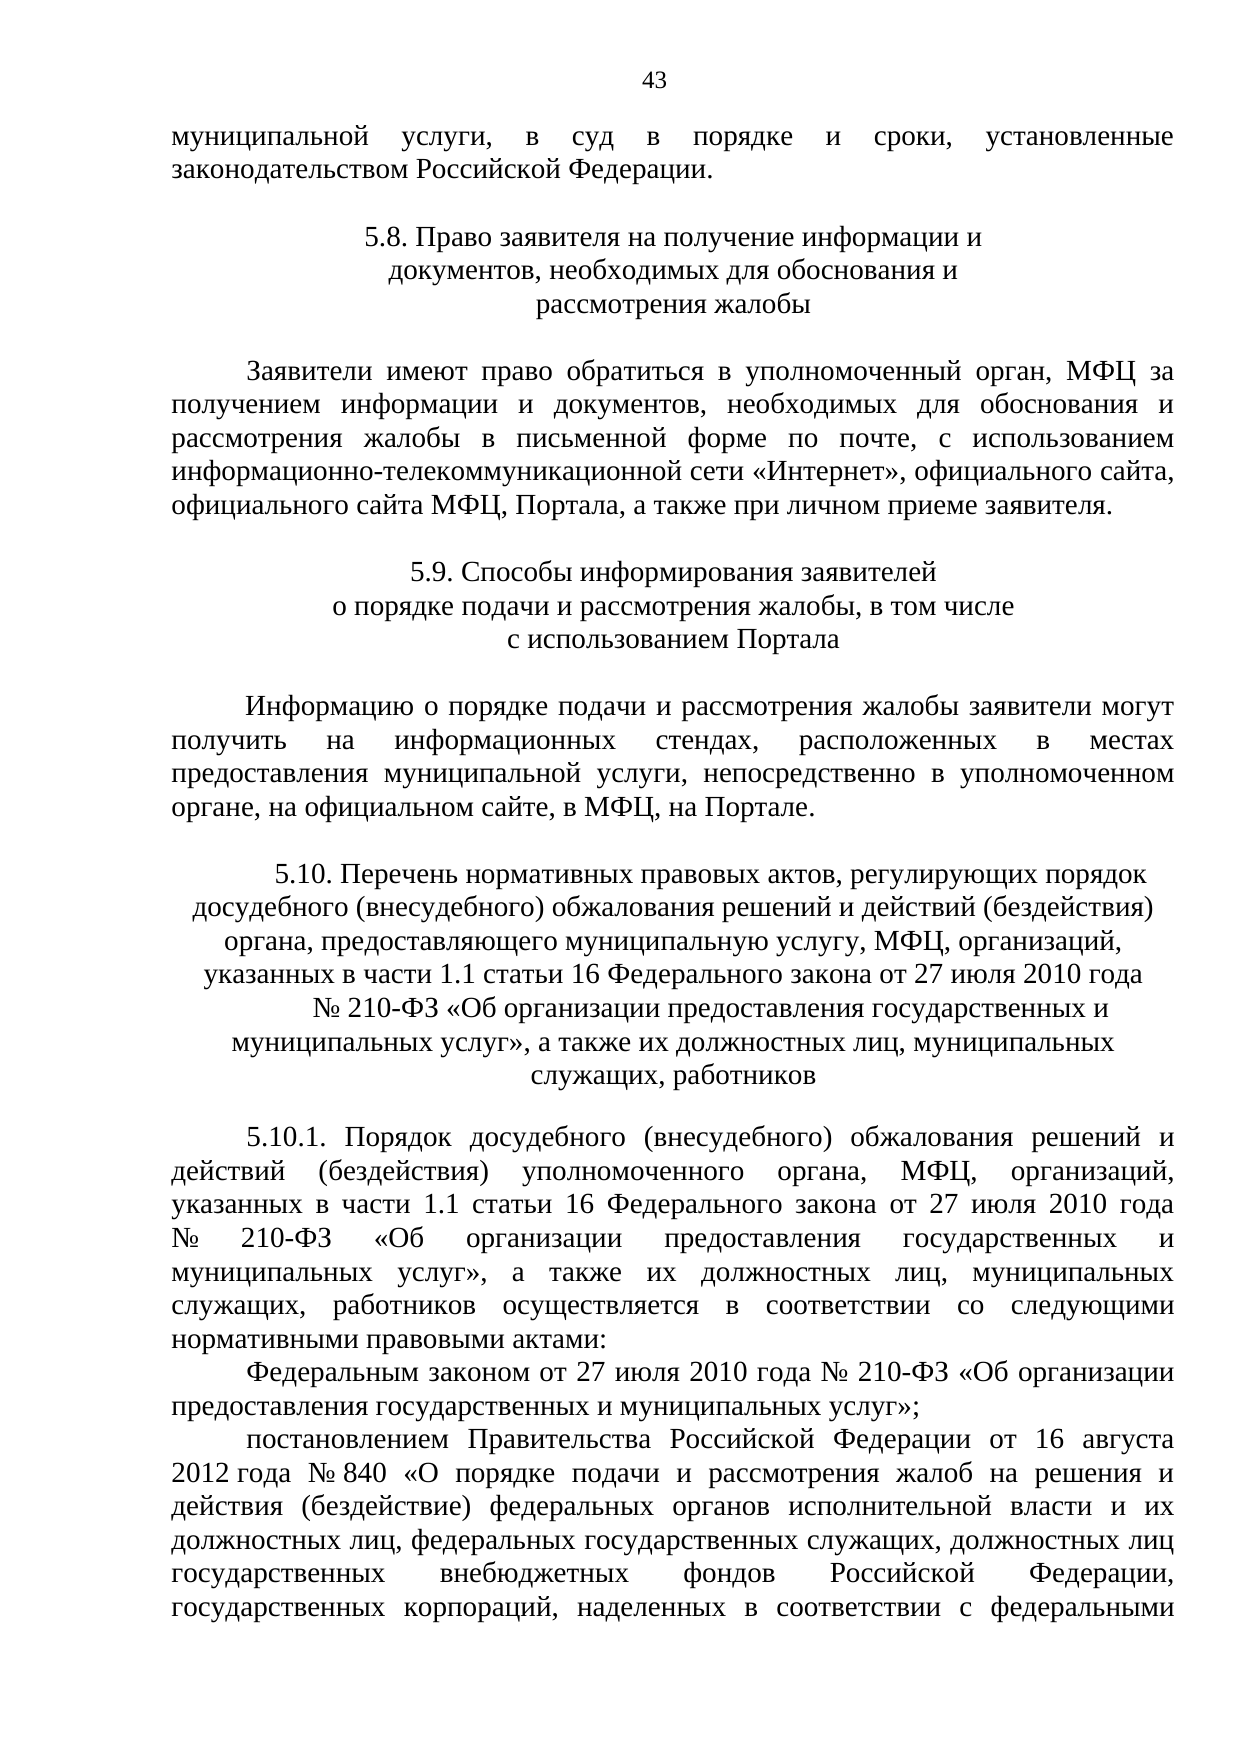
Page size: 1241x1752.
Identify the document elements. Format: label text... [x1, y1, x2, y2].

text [171, 1421, 1175, 1623]
text о порядке подачи и рассмотрения жалобы, в том числе [171, 588, 1175, 621]
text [171, 118, 1175, 185]
text 5.8. Право заявителя на получение информации и [171, 219, 1175, 252]
text Заявители имеют право обратиться в уполномоченный орган, МФЦ за получением информации и документов, необходимых для обоснования и рассмотрения жалобы в письменной форме по почте, с использованием информационно-телекоммуникационной сети «Интернет», официального сайта, официального сайта МФЦ, Портала, а также при личном приеме заявителя. [171, 353, 1175, 521]
text Федеральным законом от 27 июля 2010 года № 210-ФЗ «Об организации предоставления государственных и муниципальных услуг»; [171, 1354, 1175, 1421]
text № 210-ФЗ «Об организации предоставления государственных и муниципальных услуг», а также их должностных лиц, муниципальных служащих, работников [171, 990, 1175, 1091]
text 5.9. Способы информирования заявителей [171, 554, 1175, 588]
text документов, необходимых для обоснования и [171, 252, 1175, 286]
text рассмотрения жалобы [171, 286, 1175, 319]
text 5.10. Перечень нормативных правовых актов, регулирующих порядок досудебного (внесудебного) обжалования решений и действий (бездействия) органа, предоставляющего муниципальную услугу, МФЦ, организаций, указанных в части 1.1 статьи 16 Федерального закона от 27 июля 2010 года [171, 856, 1175, 990]
text Информацию о порядке подачи и рассмотрения жалобы заявители могут получить на информационных стендах, расположенных в местах предоставления муниципальной услуги, непосредственно в уполномоченном органе, на официальном сайте, в МФЦ, на Портале. [171, 688, 1175, 822]
text с использованием Портала [171, 621, 1175, 655]
text 5.10.1. Порядок досудебного (внесудебного) обжалования решений и действий (бездействия) уполномоченного органа, МФЦ, организаций, указанных в части 1.1 статьи 16 Федерального закона от 27 июля 2010 года № 210-ФЗ «Об организации предоставления государственных и муниципальных услуг», а также их должностных лиц, муниципальных служащих, работников осуществляется в соответствии со следующими нормативными правовыми актами: [171, 1119, 1175, 1354]
